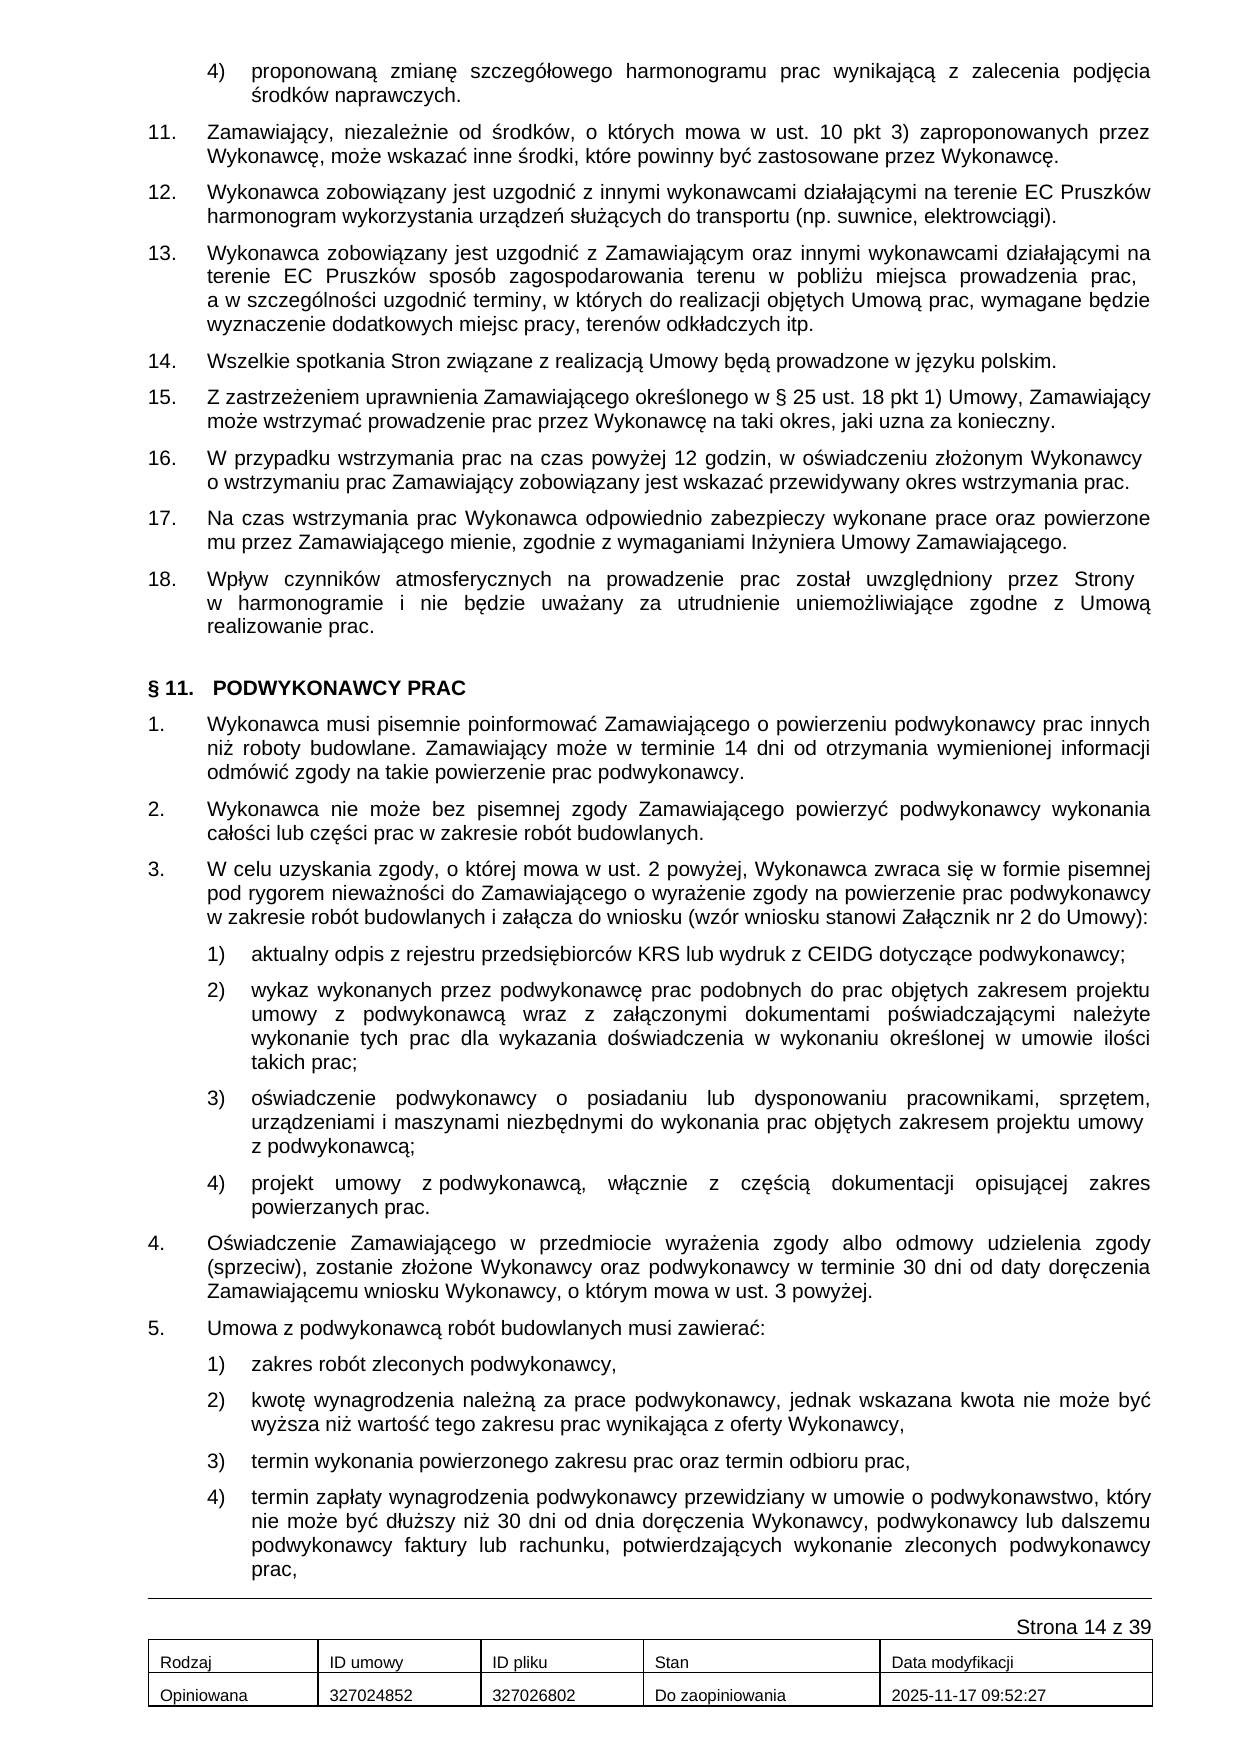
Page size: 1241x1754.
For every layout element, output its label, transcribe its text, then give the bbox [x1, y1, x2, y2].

list termin wykonania powierzonego zakresu prac oraz termin odbioru prac, [207, 1449, 1152, 1473]
list termin zapłaty wynagrodzenia podwykonawcy przewidziany w umowie o podwykonawstwo, który nie może być dłuższy niż 30 dni od dnia doręczenia Wykonawcy, podwykonawcy lub dalszemu podwykonawcy faktury lub rachunku, potwierdzających wykonanie zleconych podwykonawcy prac, [207, 1485, 1152, 1581]
list Wykonawca nie może bez pisemnej zgody Zamawiającego powierzyć podwykonawcy wykonania całości lub części prac w zakresie robót budowlanych. [148, 797, 1152, 844]
list Z zastrzeżeniem uprawnienia Zamawiającego określonego w § 25 ust. 18 pkt 1) Umowy, Zamawiający może wstrzymać prowadzenie prac przez Wykonawcę na taki okres, jaki uzna za konieczny. [148, 385, 1152, 433]
subtitle PODWYKONAWCY PRAC [148, 676, 1152, 700]
list proponowaną zmianę szczegółowego harmonogramu prac wynikającą z zalecenia podjęcia środków naprawczych. [207, 59, 1152, 107]
list Zamawiający, niezależnie od środków, o których mowa w ust. 10 pkt 3) zaproponowanych przez Wykonawcę, może wskazać inne środki, które powinny być zastosowane przez Wykonawcę. [148, 119, 1152, 167]
list oświadczenie podwykonawcy o posiadaniu lub dysponowaniu pracownikami, sprzętem, urządzeniami i maszynami niezbędnymi do wykonania prac objętych zakresem projektu umowy z podwykonawcą; [207, 1086, 1152, 1158]
list Wykonawca zobowiązany jest uzgodnić z innymi wykonawcami działającymi na terenie EC Pruszków harmonogram wykorzystania urządzeń służących do transportu (np. suwnice, elektrowciągi). [148, 180, 1152, 228]
list Na czas wstrzymania prac Wykonawca odpowiednio zabezpieczy wykonane prace oraz powierzone mu przez Zamawiającego mienie, zgodnie z wymaganiami Inżyniera Umowy Zamawiającego. [148, 506, 1152, 554]
list Oświadczenie Zamawiającego w przedmiocie wyrażenia zgody albo odmowy udzielenia zgody (sprzeciw), zostanie złożone Wykonawcy oraz podwykonawcy w terminie 30 dni od daty doręczenia Zamawiającemu wniosku Wykonawcy, o którym mowa w ust. 3 powyżej. [148, 1231, 1152, 1303]
list Wykonawca musi pisemnie poinformować Zamawiającego o powierzeniu podwykonawcy prac innych niż roboty budowlane. Zamawiający może w terminie 14 dni od otrzymania wymienionej informacji odmówić zgody na takie powierzenie prac podwykonawcy. [148, 712, 1152, 784]
list projekt umowy z podwykonawcą, włącznie z częścią dokumentacji opisującej zakres powierzanych prac. [207, 1171, 1152, 1218]
list kwotę wynagrodzenia należną za prace podwykonawcy, jednak wskazana kwota nie może być wyższa niż wartość tego zakresu prac wynikająca z oferty Wykonawcy, [207, 1388, 1152, 1436]
list Wszelkie spotkania Stron związane z realizacją Umowy będą prowadzone w języku polskim. [148, 349, 1152, 373]
list Umowa z podwykonawcą robót budowlanych musi zawierać: [148, 1315, 1152, 1339]
list aktualny odpis z rejestru przedsiębiorców KRS lub wydruk z CEIDG dotyczące podwykonawcy; [207, 941, 1152, 965]
list W celu uzyskania zgody, o której mowa w ust. 2 powyżej, Wykonawca zwraca się w formie pisemnej pod rygorem nieważności do Zamawiającego o wyrażenie zgody na powierzenie prac podwykonawcy w zakresie robót budowlanych i załącza do wniosku (wzór wniosku stanowi Załącznik nr 2 do Umowy): [148, 857, 1152, 929]
list W przypadku wstrzymania prac na czas powyżej 12 godzin, w oświadczeniu złożonym Wykonawcy o wstrzymaniu prac Zamawiający zobowiązany jest wskazać przewidywany okres wstrzymania prac. [148, 446, 1152, 493]
list Wykonawca zobowiązany jest uzgodnić z Zamawiającym oraz innymi wykonawcami działającymi na terenie EC Pruszków sposób zagospodarowania terenu w pobliżu miejsca prowadzenia prac, a w szczególności uzgodnić terminy, w których do realizacji objętych Umową prac, wymagane będzie wyznaczenie dodatkowych miejsc pracy, terenów odkładczych itp. [148, 240, 1152, 336]
list zakres robót zleconych podwykonawcy, [207, 1352, 1152, 1376]
list Wpływ czynników atmosferycznych na prowadzenie prac został uwzględniony przez Strony w harmonogramie i nie będzie uważany za utrudnienie uniemożliwiające zgodne z Umową realizowanie prac. [148, 566, 1152, 638]
list wykaz wykonanych przez podwykonawcę prac podobnych do prac objętych zakresem projektu umowy z podwykonawcą wraz z załączonymi dokumentami poświadczającymi należyte wykonanie tych prac dla wykazania doświadczenia w wykonaniu określonej w umowie ilości takich prac; [207, 978, 1152, 1074]
